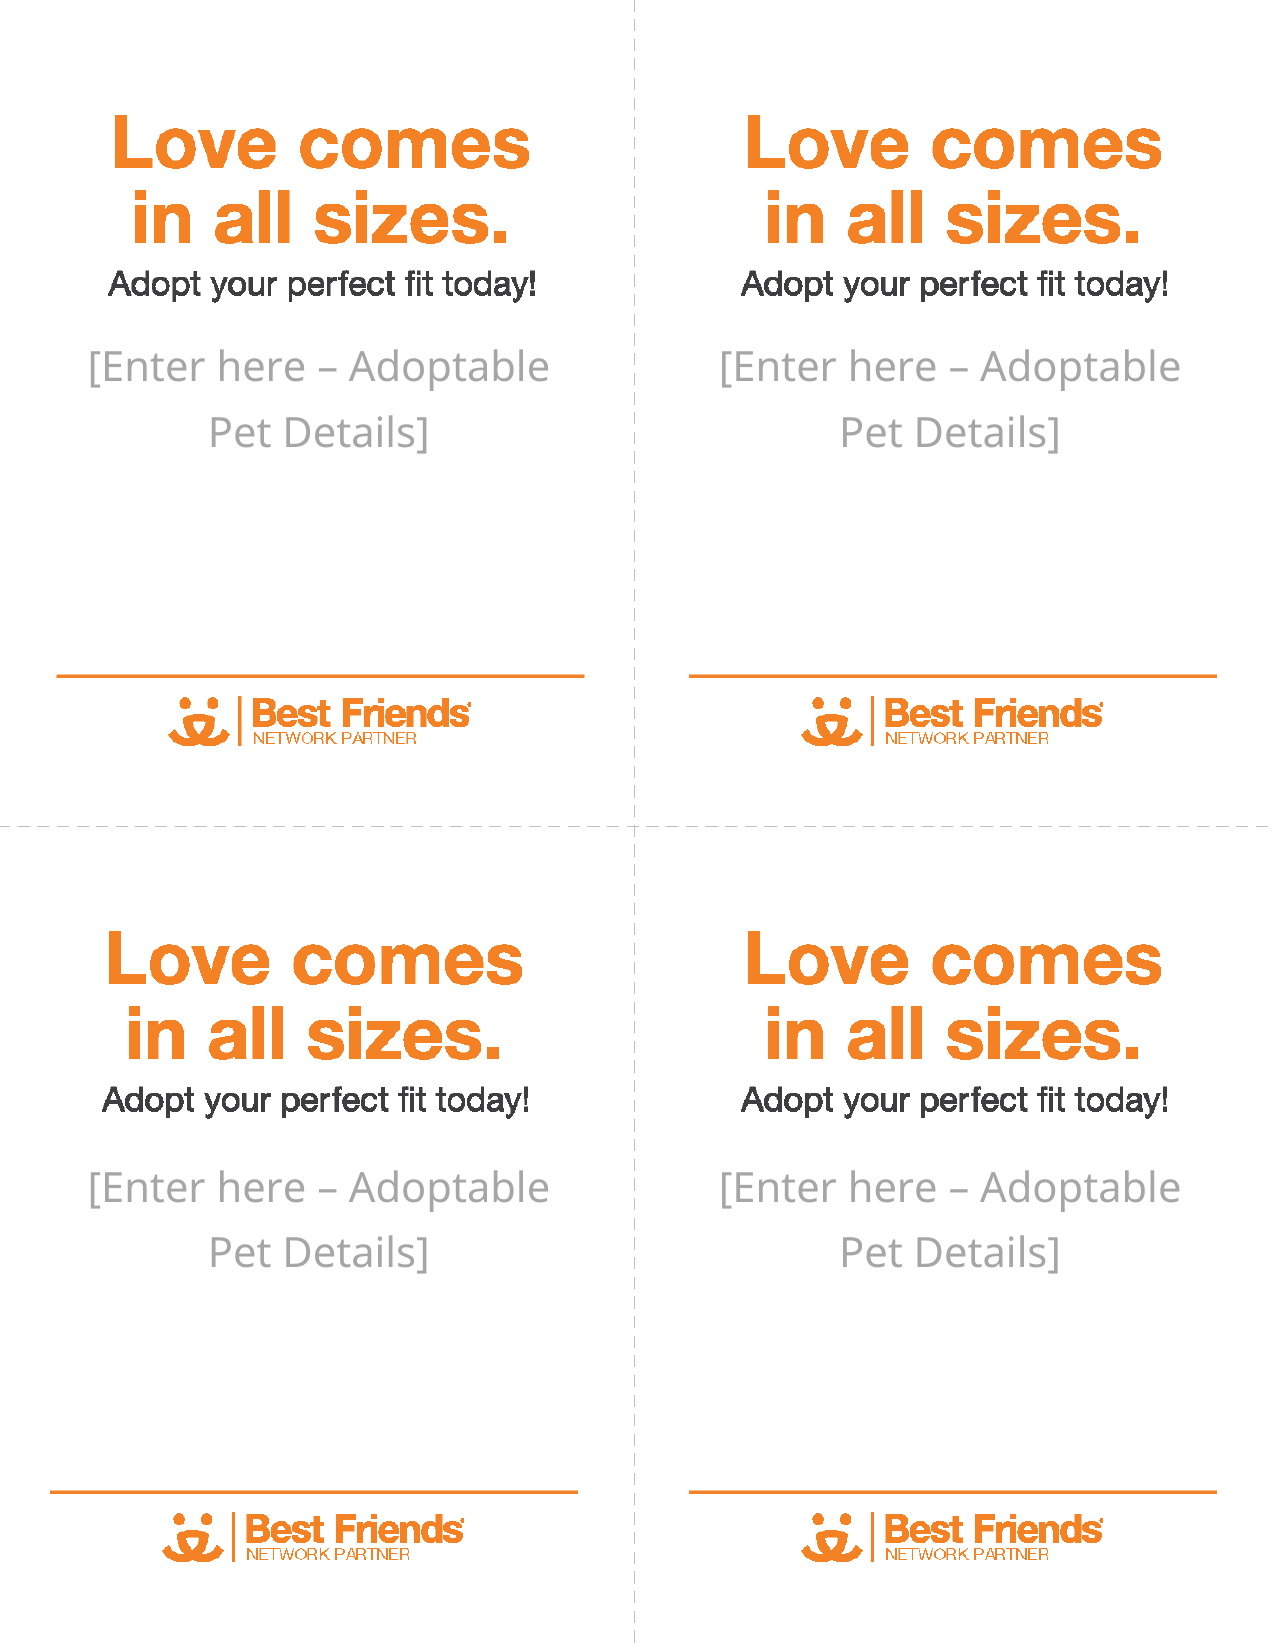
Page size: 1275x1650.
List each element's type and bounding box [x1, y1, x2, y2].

picture [15, 65, 625, 763]
picture [648, 881, 1258, 1579]
picture [648, 65, 1258, 763]
picture [9, 881, 619, 1579]
